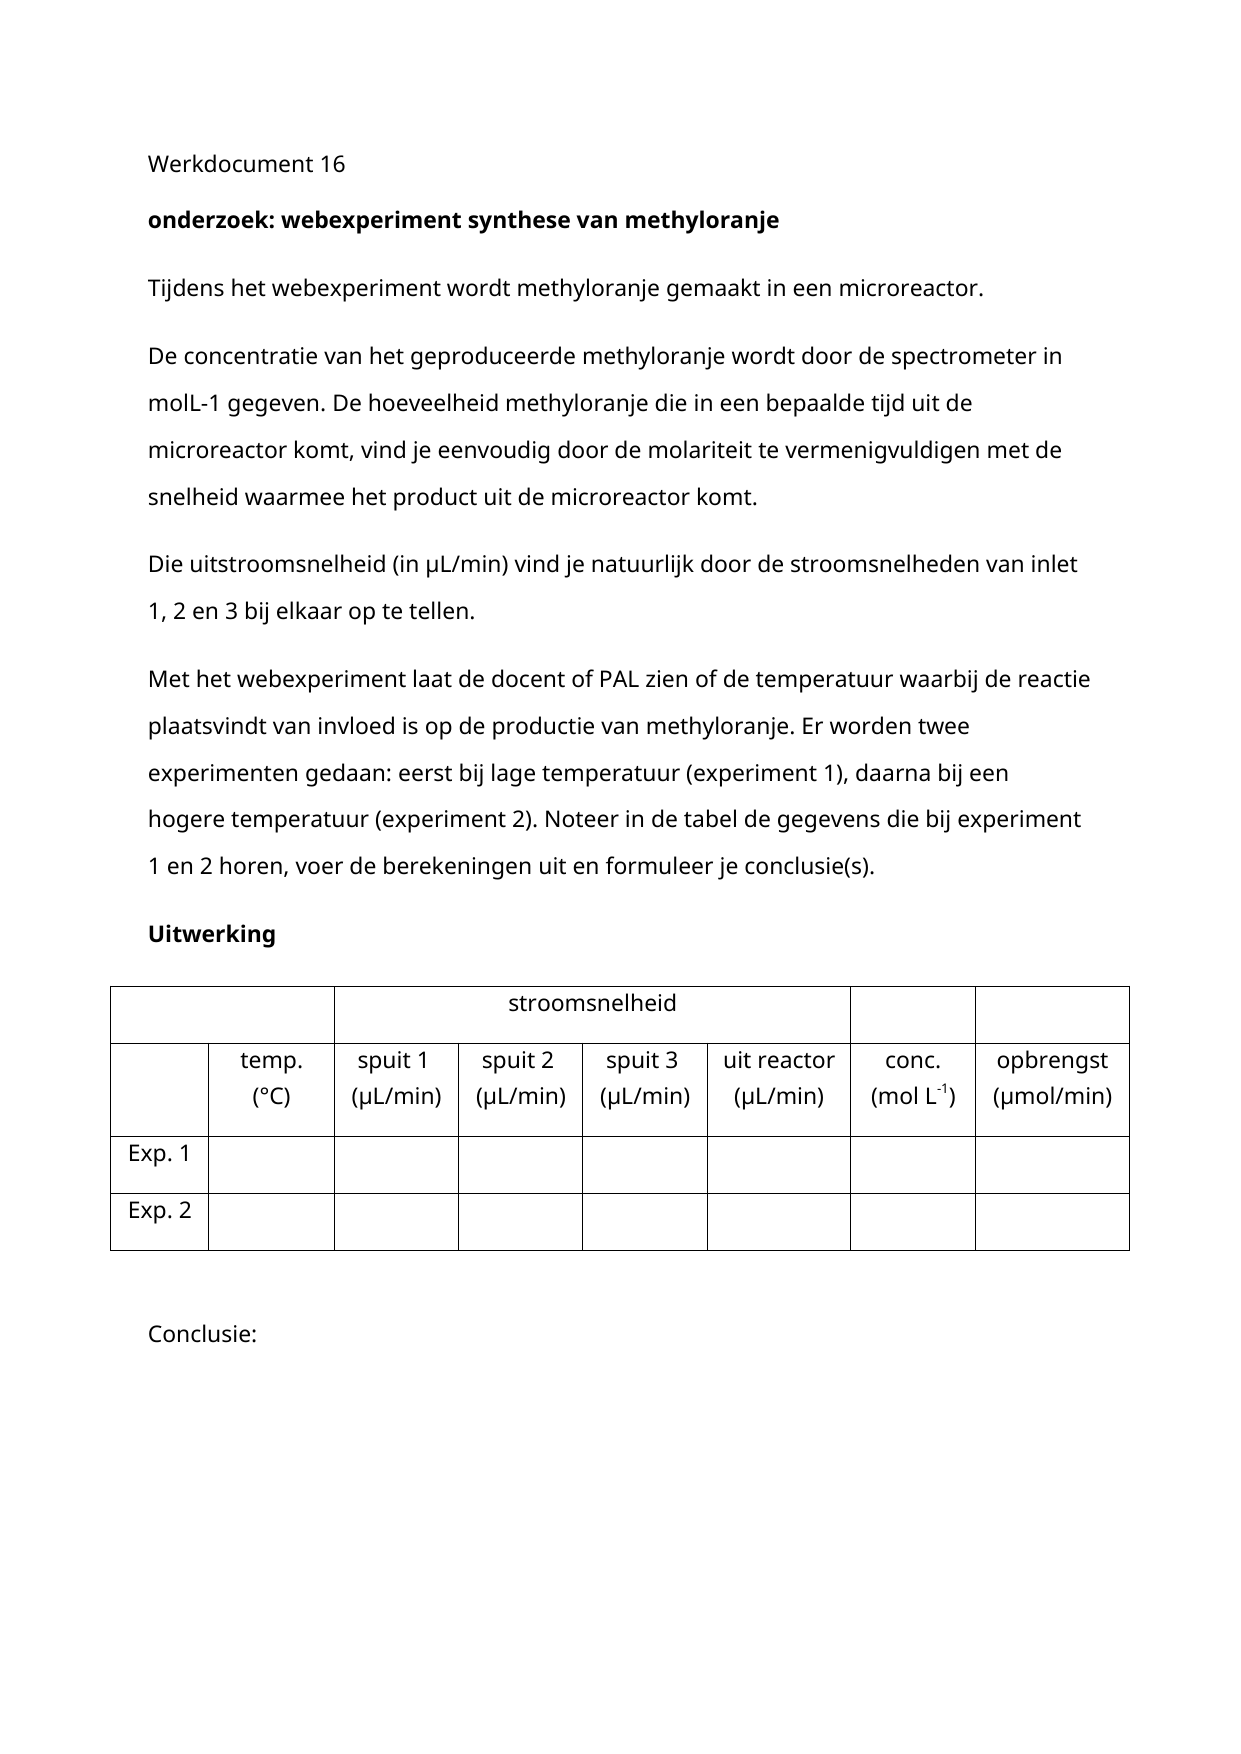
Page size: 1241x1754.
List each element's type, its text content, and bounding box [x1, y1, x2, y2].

text Werkdocument 16 [148, 148, 1093, 179]
text Met het webexperiment laat de docent of PAL zien of de temperatuur waarbij de reactie plaatsvindt van invloed is op de productie van methyloranje. Er worden twee experimenten gedaan: eerst bij lage temperatuur (experiment 1), daarna bij een hogere temperatuur (experiment 2). Noteer in de tabel de gegevens die bij experiment 1 en 2 horen, voer de berekeningen uit en formuleer je conclusie(s). [148, 663, 1093, 881]
table_cell [708, 1194, 850, 1249]
table_cell [335, 1137, 458, 1192]
table_cell temp. (°C) [209, 1044, 334, 1136]
table_cell Exp. 2 [111, 1194, 208, 1249]
table_cell Exp. 1 [111, 1137, 208, 1192]
table_cell [459, 1194, 582, 1249]
text Conclusie: [148, 1318, 1093, 1349]
text De concentratie van het geproduceerde methyloranje wordt door de spectrometer in molL-1 gegeven. De hoeveelheid methyloranje die in een bepaalde tijd uit de microreactor komt, vind je eenvoudig door de molariteit te vermenigvuldigen met de snelheid waarmee het product uit de microreactor komt. [148, 340, 1093, 512]
table_cell spuit 3 (µL/min) [583, 1044, 707, 1136]
table_cell uit reactor (µL/min) [708, 1044, 850, 1136]
table_header [976, 987, 1129, 1043]
text Die uitstroomsnelheid (in µL/min) vind je natuurlijk door de stroomsnelheden van inlet 1, 2 en 3 bij elkaar op te tellen. [148, 548, 1093, 626]
table_cell opbrengst (µmol/min) [976, 1044, 1129, 1136]
table_cell [209, 1137, 334, 1192]
table_cell [335, 1194, 458, 1249]
table_cell spuit 1 (µL/min) [335, 1044, 458, 1136]
table_cell [459, 1137, 582, 1192]
table_cell conc. (mol L-1) [851, 1044, 975, 1136]
table_cell [583, 1194, 707, 1249]
table_cell [111, 1044, 208, 1136]
table_cell spuit 2 (µL/min) [459, 1044, 582, 1136]
table_cell [583, 1137, 707, 1192]
table_header [851, 987, 975, 1043]
table_cell [209, 1194, 334, 1249]
table_header [111, 987, 334, 1043]
table_cell [976, 1137, 1129, 1192]
text onderzoek: webexperiment synthese van methyloranje [148, 204, 1093, 236]
text Uitwerking [148, 918, 1093, 949]
table_cell [708, 1137, 850, 1192]
table_header stroomsnelheid [335, 987, 850, 1043]
table_cell [851, 1194, 975, 1249]
table_cell [976, 1194, 1129, 1249]
table_cell [851, 1137, 975, 1192]
text Tijdens het webexperiment wordt methyloranje gemaakt in een microreactor. [148, 272, 1093, 303]
